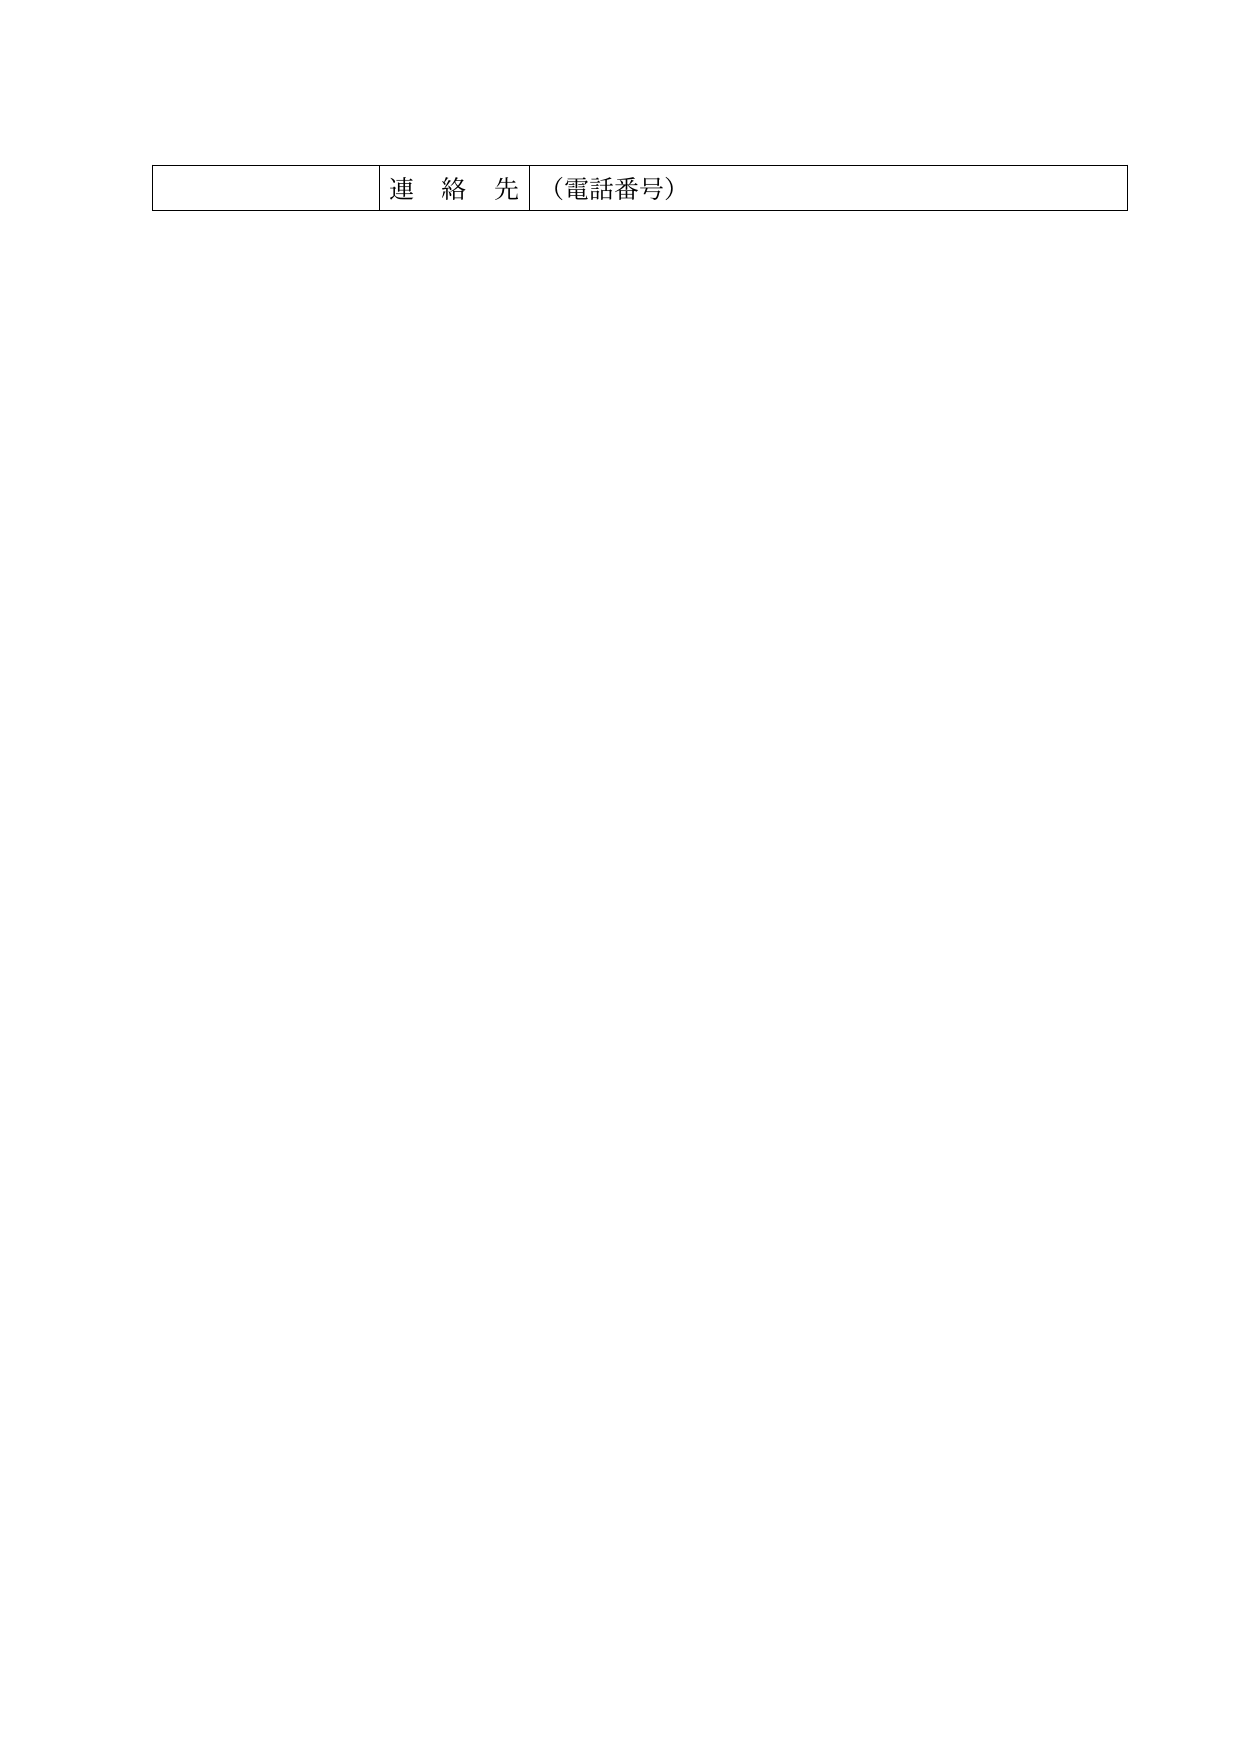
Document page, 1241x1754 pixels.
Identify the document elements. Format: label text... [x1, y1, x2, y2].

table_cell （電話番号） [530, 166, 1127, 210]
table_cell 連絡先 [380, 166, 529, 210]
